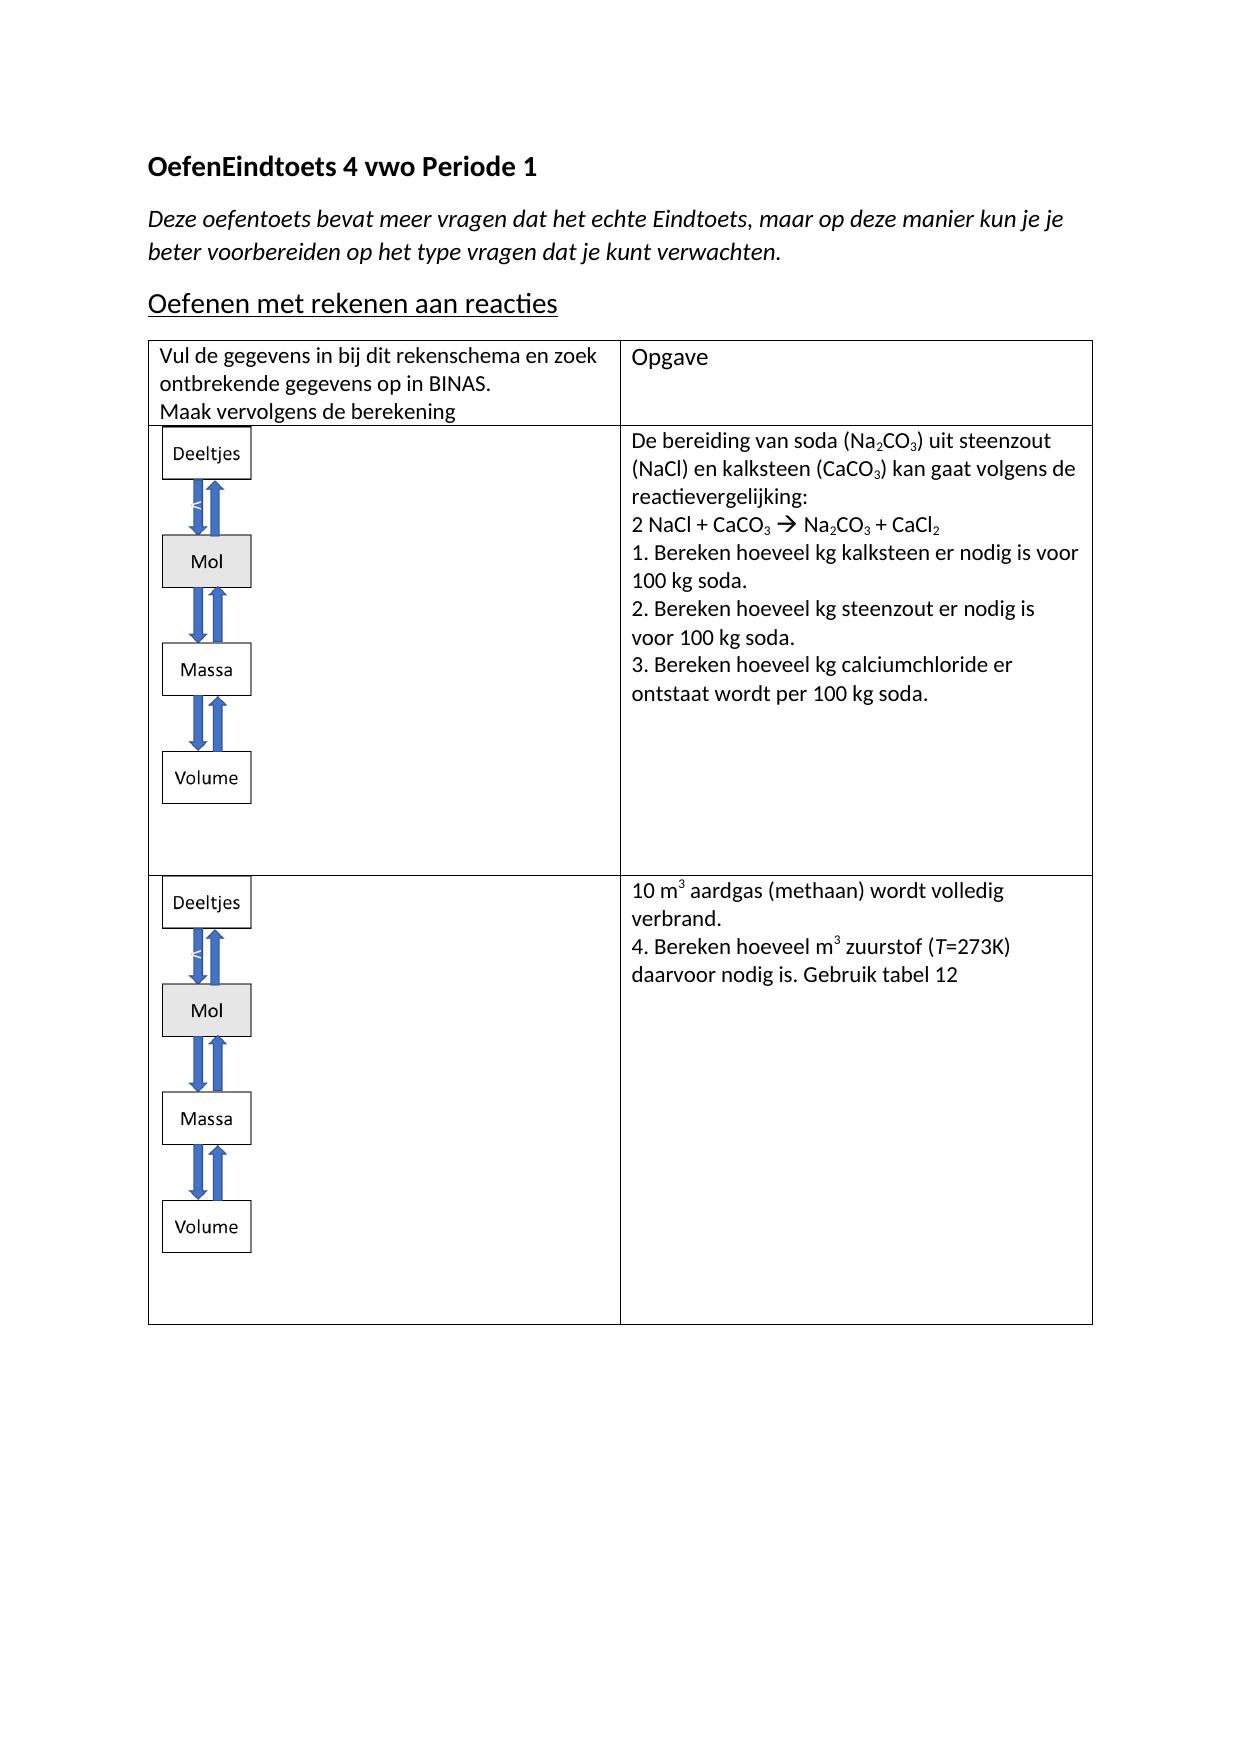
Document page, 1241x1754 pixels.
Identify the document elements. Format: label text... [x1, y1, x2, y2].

text OefenEindtoets 4 vwo Periode 1 [148, 148, 1093, 183]
table_header Vul de gegevens in bij dit rekenschema en zoek ontbrekende gegevens op in BINAS. Maak vervolgens de berekening [149, 341, 620, 425]
picture [159, 875, 253, 1253]
text Oefenen met rekenen aan reacties [148, 285, 1093, 321]
table_header Opgave [621, 341, 1092, 425]
table_cell De bereiding van soda (Na2CO3) uit steenzout (NaCl) en kalksteen (CaCO3) kan gaat volgens de reactievergelijking: 2 NaCl + CaCO3 Na2CO3 + CaCl2 1. Bereken hoeveel kg kalksteen er nodig is voor soda. 2. Bereken hoeveel kg steenzout er nodig is voor soda. 3. Bereken hoeveel kg calciumchloride er ontstaat wordt per soda. [621, 426, 1092, 875]
text Deze oefentoets bevat meer vragen dat het echte Eindtoets, maar op deze manier kun je je beter voorbereiden op het type vragen dat je kunt verwachten. [148, 203, 1093, 266]
table_cell [149, 426, 620, 875]
table_cell [149, 876, 620, 1324]
picture [159, 426, 253, 804]
table_cell 10 m3 aardgas (methaan) wordt volledig verbrand. 4. Bereken hoeveel m3 zuurstof (T=273K) daarvoor nodig is. Gebruik tabel 12 [621, 876, 1092, 1324]
